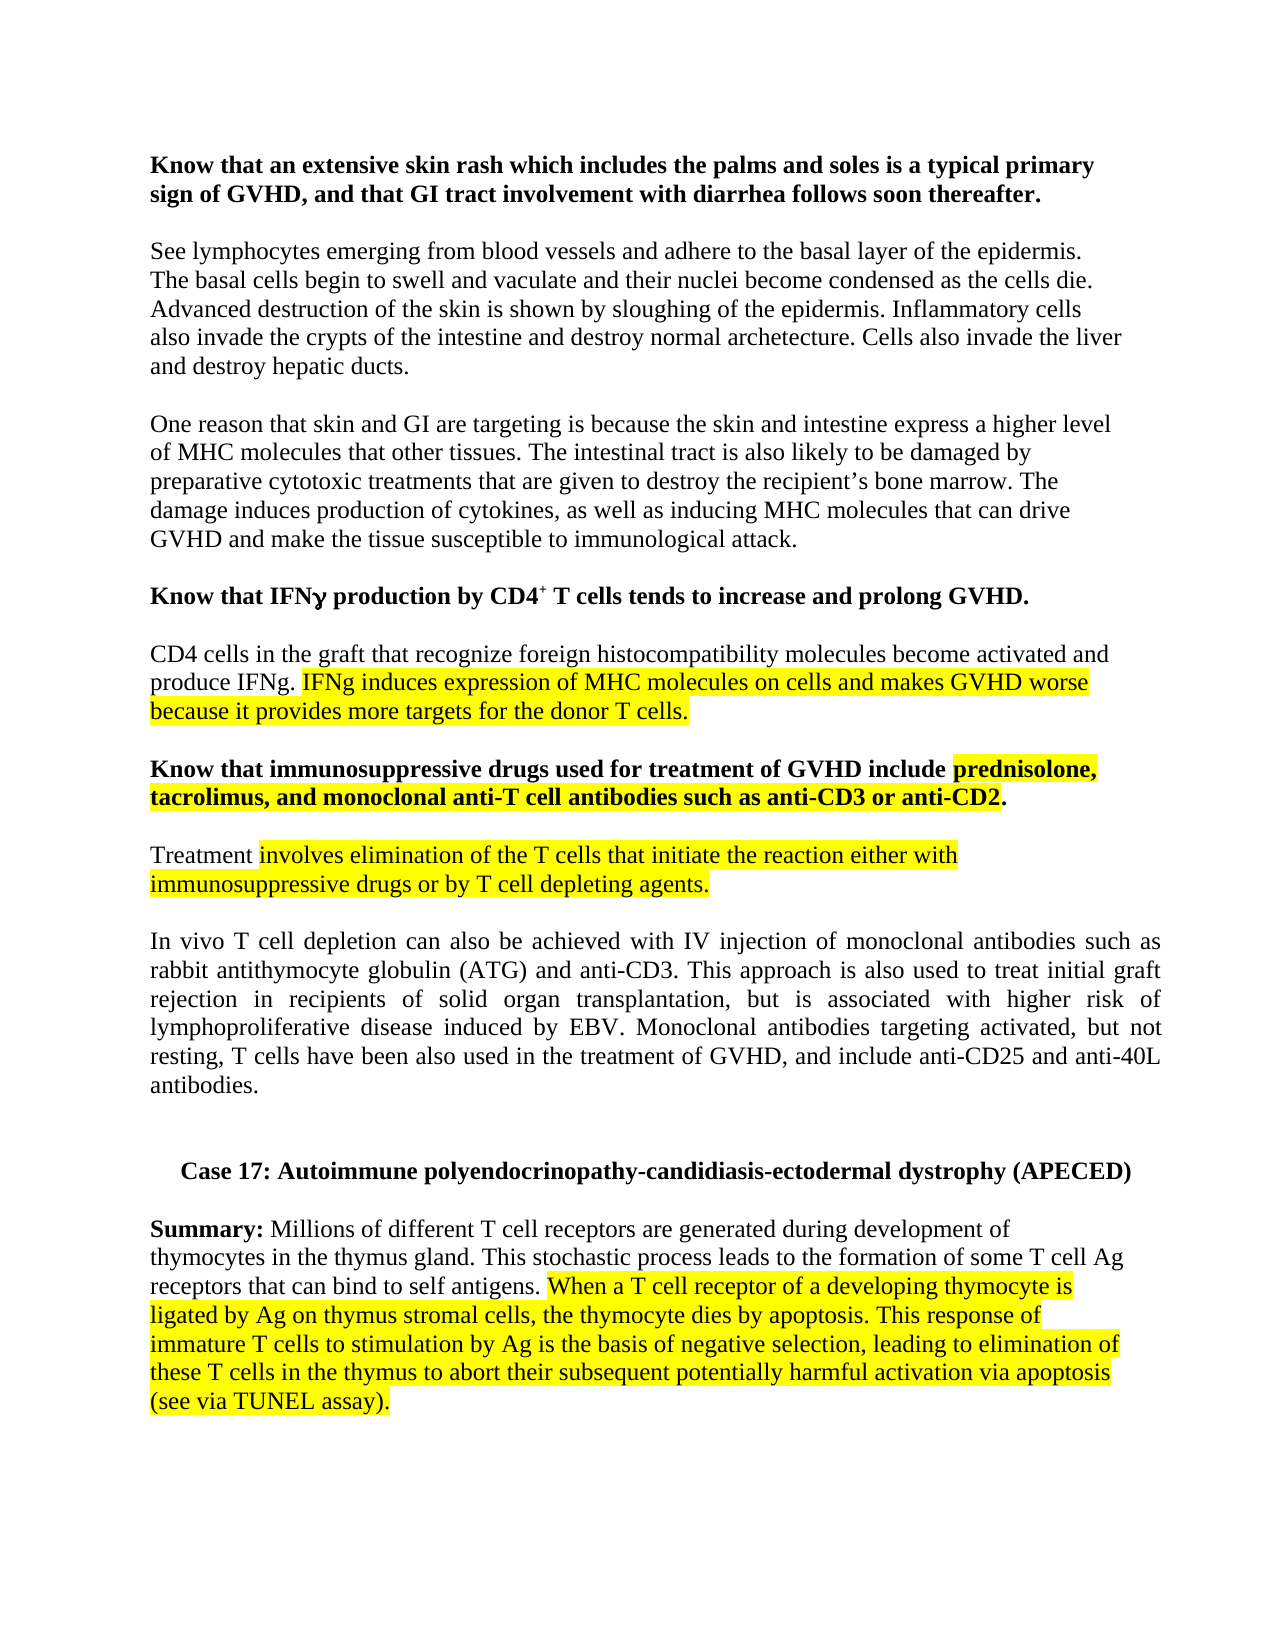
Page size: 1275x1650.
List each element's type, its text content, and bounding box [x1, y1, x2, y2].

text CD4 cells in the graft that recognize foreign histocompatibility molecules become activated and produce IFNg. IFNg induces expression of MHC molecules on cells and makes GVHD worse because it provides more targets for the donor T cells. [150, 639, 1125, 725]
text One reason that skin and GI are targeting is because the skin and intestine express a higher level of MHC molecules that other tissues. The intestinal tract is also likely to be damaged by preparative cytotoxic treatments that are given to destroy the recipient’s bone marrow. The damage induces production of cytokines, as well as inducing MHC molecules that can drive GVHD and make the tissue susceptible to immunological attack. [150, 409, 1125, 552]
text Case 17: Autoimmune polyendocrinopathy-candidiasis-ectodermal dystrophy (APECED) [150, 1156, 1162, 1185]
text Know that IFN production by CD4+ T cells tends to increase and prolong GVHD. [150, 581, 1125, 610]
text In vivo T cell depletion can also be achieved with IV injection of monoclonal antibodies such as rabbit antithymocyte globulin (ATG) and anti-CD3. This approach is also used to treat initial graft rejection in recipients of solid organ transplantation, but is associated with higher risk of lymphoproliferative disease induced by EBV. Monoclonal antibodies targeting activated, but not resting, T cells have been also used in the treatment of GVHD, and include anti-CD25 and anti-40L antibodies. [150, 926, 1162, 1099]
text Treatment involves elimination of the T cells that initiate the reaction either with immunosuppressive drugs or by T cell depleting agents. [709, 840, 1125, 897]
text Know that immunosuppressive drugs used for treatment of GVHD include prednisolone, tacrolimus, and monoclonal anti-T cell antibodies such as anti-CD3 or anti-CD2. [150, 754, 1125, 811]
text Know that an extensive skin rash which includes the palms and soles is a typical primary sign of GVHD, and that GI tract involvement with diarrhea follows soon thereafter. [150, 150, 1125, 207]
text See lymphocytes emerging from blood vessels and adhere to the basal layer of the epidermis. The basal cells begin to swell and vaculate and their nuclei become condensed as the cells die. Advanced destruction of the skin is shown by sloughing of the epidermis. Inflammatory cells also invade the crypts of the intestine and destroy normal archetecture. Cells also invade the liver and destroy hepatic ducts. [150, 236, 1125, 380]
text Summary: Millions of different T cell receptors are generated during development of thymocytes in the thymus gland. This stochastic process leads to the formation of some T cell Ag receptors that can bind to self antigens. When a T cell receptor of a developing thymocyte is ligated by Ag on thymus stromal cells, the thymocyte dies by apoptosis. This response of immature T cells to stimulation by Ag is the basis of negative selection, leading to elimination of these T cells in the thymus to abort their subsequent potentially harmful activation via apoptosis (see via TUNEL assay). [150, 1214, 1125, 1415]
